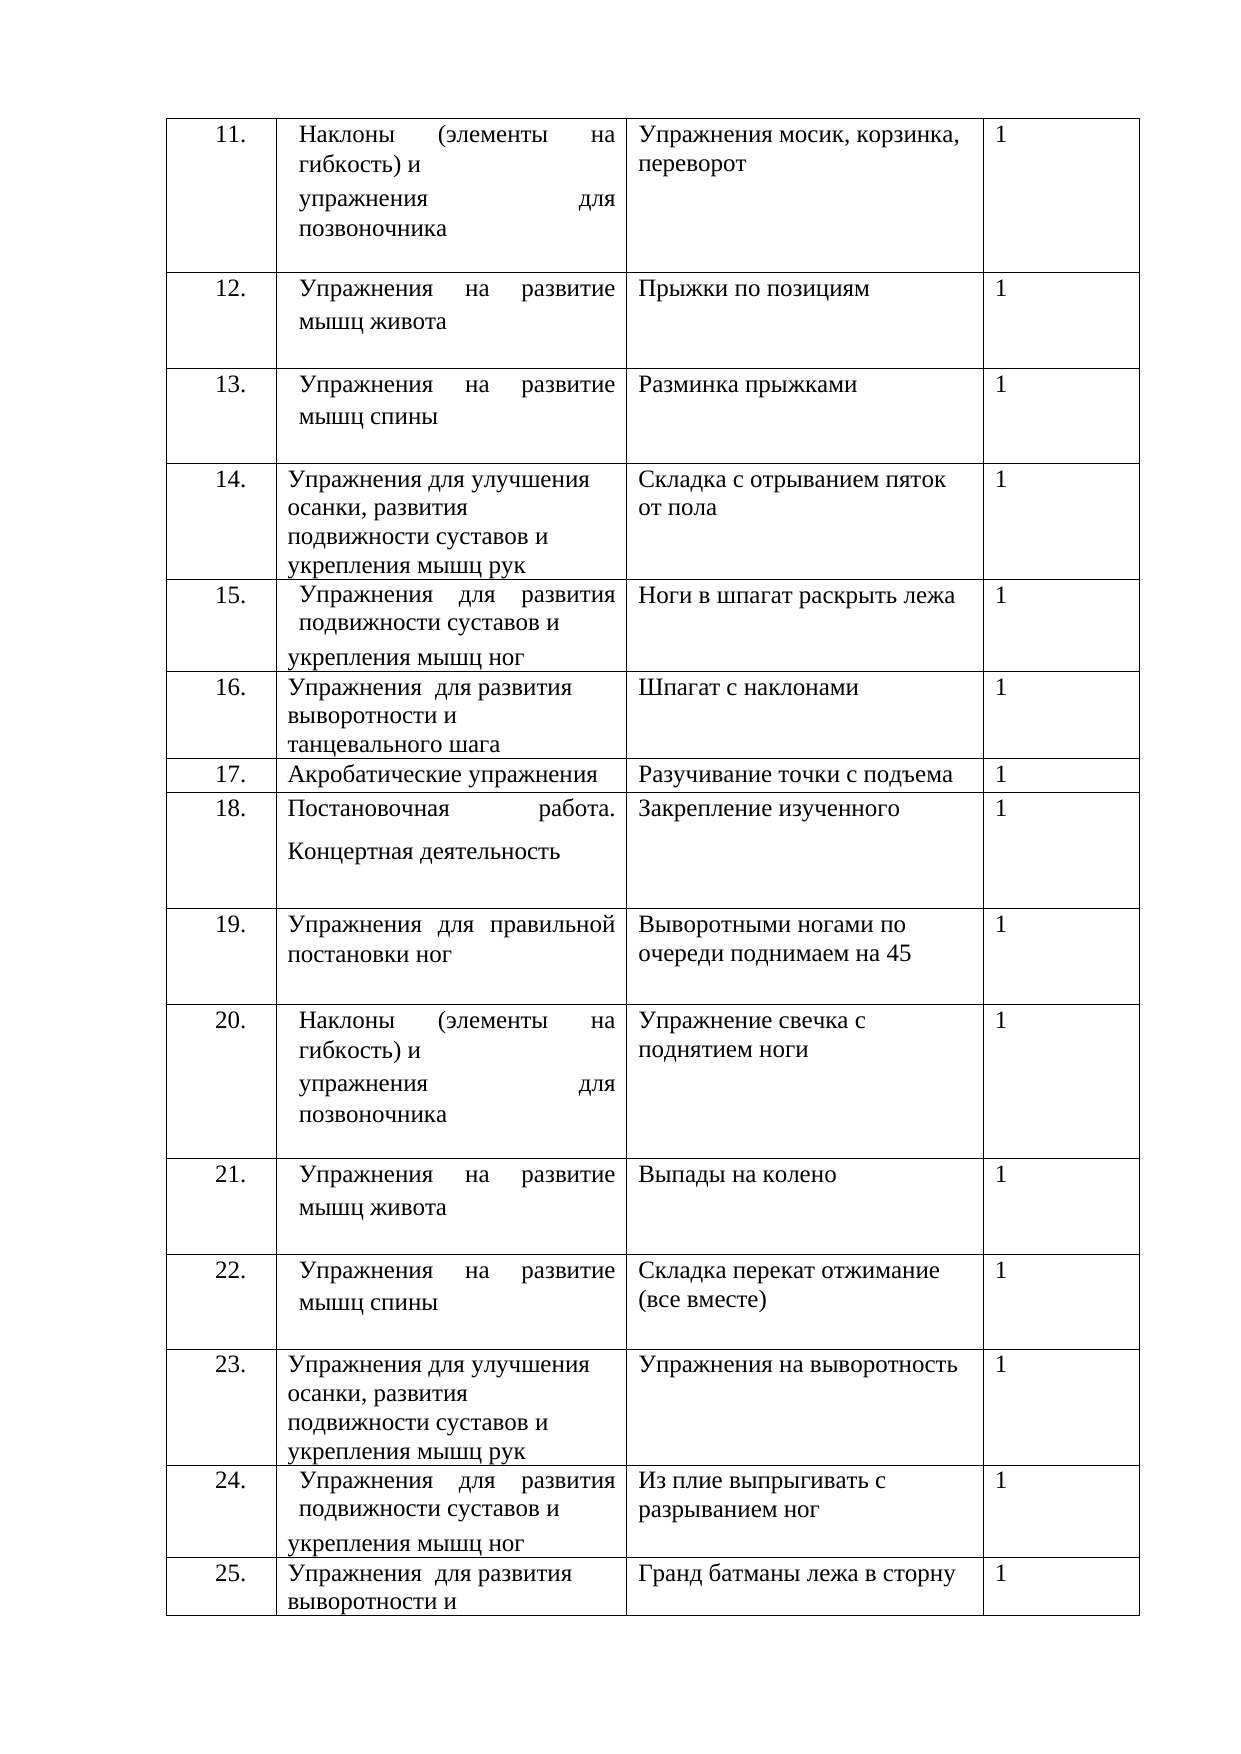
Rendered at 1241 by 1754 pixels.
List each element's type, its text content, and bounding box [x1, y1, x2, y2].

table_cell Упражнение свечка с поднятием ноги [627, 1005, 983, 1158]
table_cell 1 [984, 1005, 1139, 1158]
table_cell Упражнения на развитие мышц спины [277, 369, 626, 463]
table_cell Выпады на колено [627, 1159, 983, 1254]
table_cell 1 [984, 369, 1139, 463]
table_cell 1 [984, 672, 1139, 758]
table_cell Шпагат с наклонами [627, 672, 983, 758]
table_cell Упражнения для развития подвижности суставов и укрепления мышц ног [277, 580, 626, 671]
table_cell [627, 1558, 983, 1615]
table_cell Наклоны (элементы на гибкость) и упражнения для позвоночника [277, 119, 626, 272]
table_cell Акробатические упражнения [277, 759, 626, 792]
table_cell [167, 672, 276, 758]
table_cell Упражнения для развития выворотности и танцевального шага [277, 672, 626, 758]
table_cell Разминка прыжками [627, 369, 983, 463]
table_cell Закрепление изученного [627, 793, 983, 908]
table_cell [167, 369, 276, 463]
table_cell Наклоны (элементы на гибкость) и упражнения для позвоночника [277, 1005, 626, 1158]
table_cell Из плие выпрыгивать с разрыванием ног [627, 1466, 983, 1557]
table_cell Постановочная работа. Концертная деятельность [277, 793, 626, 908]
table_cell [167, 1255, 276, 1348]
table_cell [167, 909, 276, 1004]
table_cell Упражнения на развитие мышц живота [277, 1159, 626, 1254]
table_cell Упражнения на развитие мышц живота [277, 273, 626, 368]
table_cell [167, 273, 276, 368]
table_cell [167, 464, 276, 579]
table_cell 1 [984, 580, 1139, 671]
table_cell 1 [984, 119, 1139, 272]
table_cell [167, 1005, 276, 1158]
table_cell 1 [984, 1255, 1139, 1348]
table_cell 1 [984, 1159, 1139, 1254]
table_cell Упражнения для развития подвижности суставов и укрепления мышц ног [277, 1466, 626, 1557]
table_cell Упражнения для улучшения осанки, развития подвижности суставов и укрепления мышц рук [277, 464, 626, 579]
table_cell 1 [984, 1558, 1139, 1615]
table_cell [167, 580, 276, 671]
table_cell Упражнения на развитие мышц спины [277, 1255, 626, 1348]
table_cell Выворотными ногами по очереди поднимаем на 45 [627, 909, 983, 1004]
table_cell Прыжки по позициям [627, 273, 983, 368]
table_cell Ноги в шпагат раскрыть лежа [627, 580, 983, 671]
table_cell [167, 1466, 276, 1557]
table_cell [277, 1558, 626, 1615]
table_cell [167, 1350, 276, 1464]
table_cell 1 [984, 464, 1139, 579]
table_cell 1 [984, 1466, 1139, 1557]
table_cell 1 [984, 1350, 1139, 1464]
table_cell Упражнения на выворотность [627, 1350, 983, 1464]
table_cell [167, 1558, 276, 1615]
table_cell Складка перекат отжимание (все вместе) [627, 1255, 983, 1348]
table_cell Упражнения мосик, корзинка, переворот [627, 119, 983, 272]
table_cell Складка с отрыванием пяток от пола [627, 464, 983, 579]
table_cell 1 [984, 909, 1139, 1004]
table_cell [167, 1159, 276, 1254]
table_cell [167, 759, 276, 792]
table_cell [167, 793, 276, 908]
table_cell Разучивание точки с подъема [627, 759, 983, 792]
table_cell 1 [984, 759, 1139, 792]
table_cell Упражнения для улучшения осанки, развития подвижности суставов и укрепления мышц рук [277, 1350, 626, 1464]
table_cell 1 [984, 273, 1139, 368]
table_cell [167, 119, 276, 272]
table_cell 1 [984, 793, 1139, 908]
table_cell Упражнения для правильной постановки ног [277, 909, 626, 1004]
